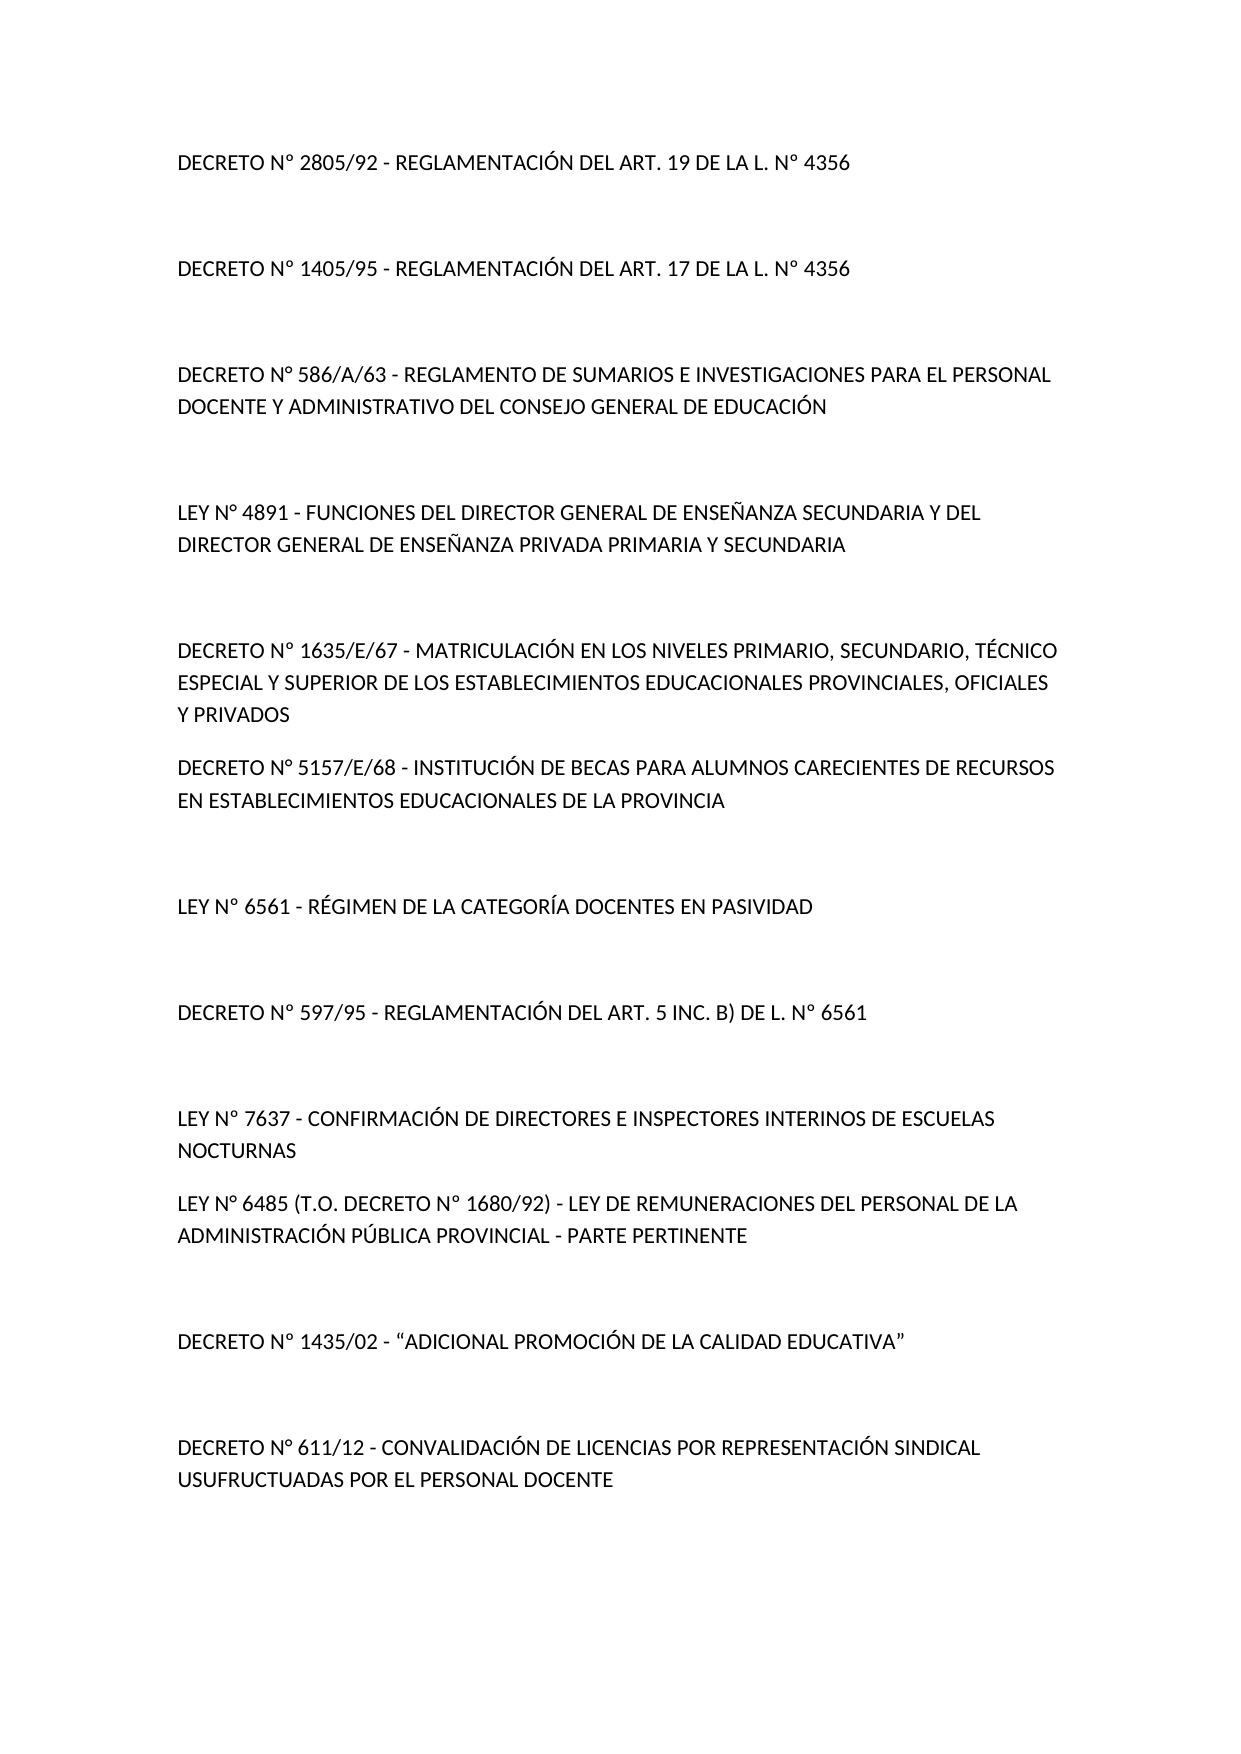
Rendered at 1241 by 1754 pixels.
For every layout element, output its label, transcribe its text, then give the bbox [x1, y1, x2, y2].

text DECRETO Nº 2805/92 - REGLAMENTACIÓN DEL ART. 19 DE LA L. Nº 4356 [177, 148, 1063, 176]
text DECRETO Nº 1435/02 - “ADICIONAL PROMOCIÓN DE LA CALIDAD EDUCATIVA” [177, 1327, 1063, 1355]
text LEY Nº 6561 - RÉGIMEN DE LA CATEGORÍA DOCENTES EN PASIVIDAD [177, 892, 1063, 920]
text DECRETO Nº 1635/E/67 - MATRICULACIÓN EN LOS NIVELES PRIMARIO, SECUNDARIO, TÉCNICO ESPECIAL Y SUPERIOR DE LOS ESTABLECIMIENTOS EDUCACIONALES PROVINCIALES, OFICIALES Y PRIVADOS [177, 636, 1063, 728]
text DECRETO Nº 1405/95 - REGLAMENTACIÓN DEL ART. 17 DE LA L. Nº 4356 [177, 254, 1063, 282]
text DECRETO Nº 597/95 - REGLAMENTACIÓN DEL ART. 5 INC. B) DE L. Nº 6561 [177, 998, 1063, 1026]
text LEY N° 4891 - FUNCIONES DEL DIRECTOR GENERAL DE ENSEÑANZA SECUNDARIA Y DEL DIRECTOR GENERAL DE ENSEÑANZA PRIVADA PRIMARIA Y SECUNDARIA [177, 498, 1063, 558]
text DECRETO N° 611/12 - CONVALIDACIÓN DE LICENCIAS POR REPRESENTACIÓN SINDICAL USUFRUCTUADAS POR EL PERSONAL DOCENTE [177, 1433, 1063, 1493]
text DECRETO N° 5157/E/68 - INSTITUCIÓN DE BECAS PARA ALUMNOS CARECIENTES DE RECURSOS EN ESTABLECIMIENTOS EDUCACIONALES DE LA PROVINCIA [177, 753, 1063, 814]
text LEY N° 6485 (T.O. DECRETO Nº 1680/92) - LEY DE REMUNERACIONES DEL PERSONAL DE LA ADMINISTRACIÓN PÚBLICA PROVINCIAL - PARTE PERTINENTE [177, 1189, 1063, 1249]
text LEY Nº 7637 - CONFIRMACIÓN DE DIRECTORES E INSPECTORES INTERINOS DE ESCUELAS NOCTURNAS [177, 1104, 1063, 1164]
text DECRETO N° 586/A/63 - REGLAMENTO DE SUMARIOS E INVESTIGACIONES PARA EL PERSONAL DOCENTE Y ADMINISTRATIVO DEL CONSEJO GENERAL DE EDUCACIÓN [177, 360, 1063, 420]
